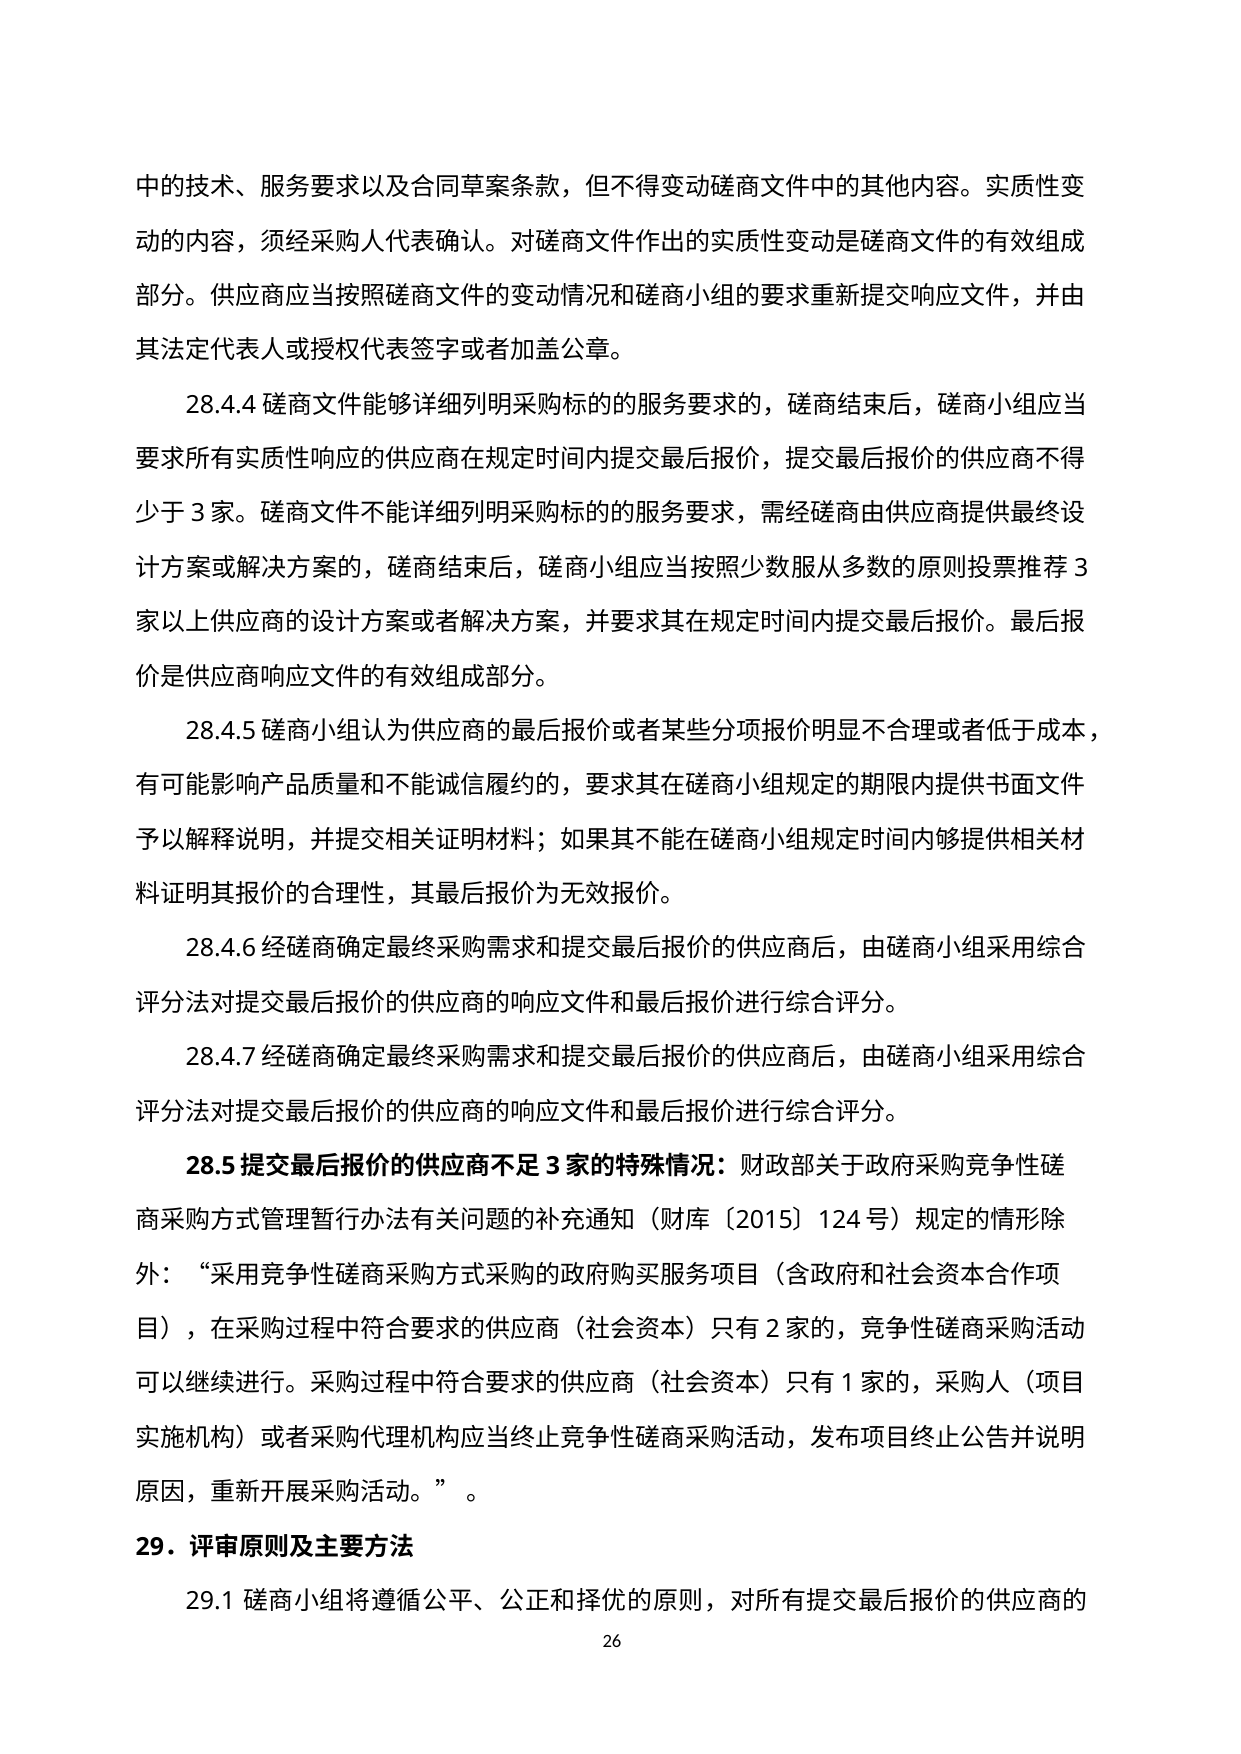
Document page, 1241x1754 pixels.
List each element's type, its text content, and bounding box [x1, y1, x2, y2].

subtitle 29．评审原则及主要方法 [135, 1526, 1088, 1562]
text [135, 167, 1088, 366]
text 28.4.4 磋商文件能够详细列明采购标的的服务要求的，磋商结束后，磋商小组应当要求所有实质性响应的供应商在规定时间内提交最后报价，提交最后报价的供应商不得少于3家。磋商文件不能详细列明采购标的的服务要求，需经磋商由供应商提供最终设计方案或解决方案的，磋商结束后，磋商小组应当按照少数服从多数的原则投票推荐3家以上供应商的设计方案或者解决方案，并要求其在规定时间内提交最后报价。最后报价是供应商响应文件的有效组成部分。 [135, 384, 1088, 692]
text 28.4.5磋商小组认为供应商的最后报价或者某些分项报价明显不合理或者低于成本，有可能影响产品质量和不能诚信履约的，要求其在磋商小组规定的期限内提供书面文件予以解释说明，并提交相关证明材料；如果其不能在磋商小组规定时间内够提供相关材料证明其报价的合理性，其最后报价为无效报价。 [135, 710, 1088, 910]
text 28.5提交最后报价的供应商不足3家的特殊情况：财政部关于政府采购竞争性磋商采购方式管理暂行办法有关问题的补充通知（财库〔2015〕124号）规定的情形除外：“采用竞争性磋商采购方式采购的政府购买服务项目（含政府和社会资本合作项目），在采购过程中符合要求的供应商（社会资本）只有2家的，竞争性磋商采购活动可以继续进行。采购过程中符合要求的供应商（社会资本）只有1家的，采购人（项目实施机构）或者采购代理机构应当终止竞争性磋商采购活动，发布项目终止公告并说明原因，重新开展采购活动。” 。 [135, 1145, 1088, 1508]
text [135, 1580, 1088, 1617]
text 28.4.7经磋商确定最终采购需求和提交最后报价的供应商后，由磋商小组采用综合评分法对提交最后报价的供应商的响应文件和最后报价进行综合评分。 [135, 1037, 1088, 1127]
text 28.4.6经磋商确定最终采购需求和提交最后报价的供应商后，由磋商小组采用综合评分法对提交最后报价的供应商的响应文件和最后报价进行综合评分。 [135, 928, 1088, 1018]
